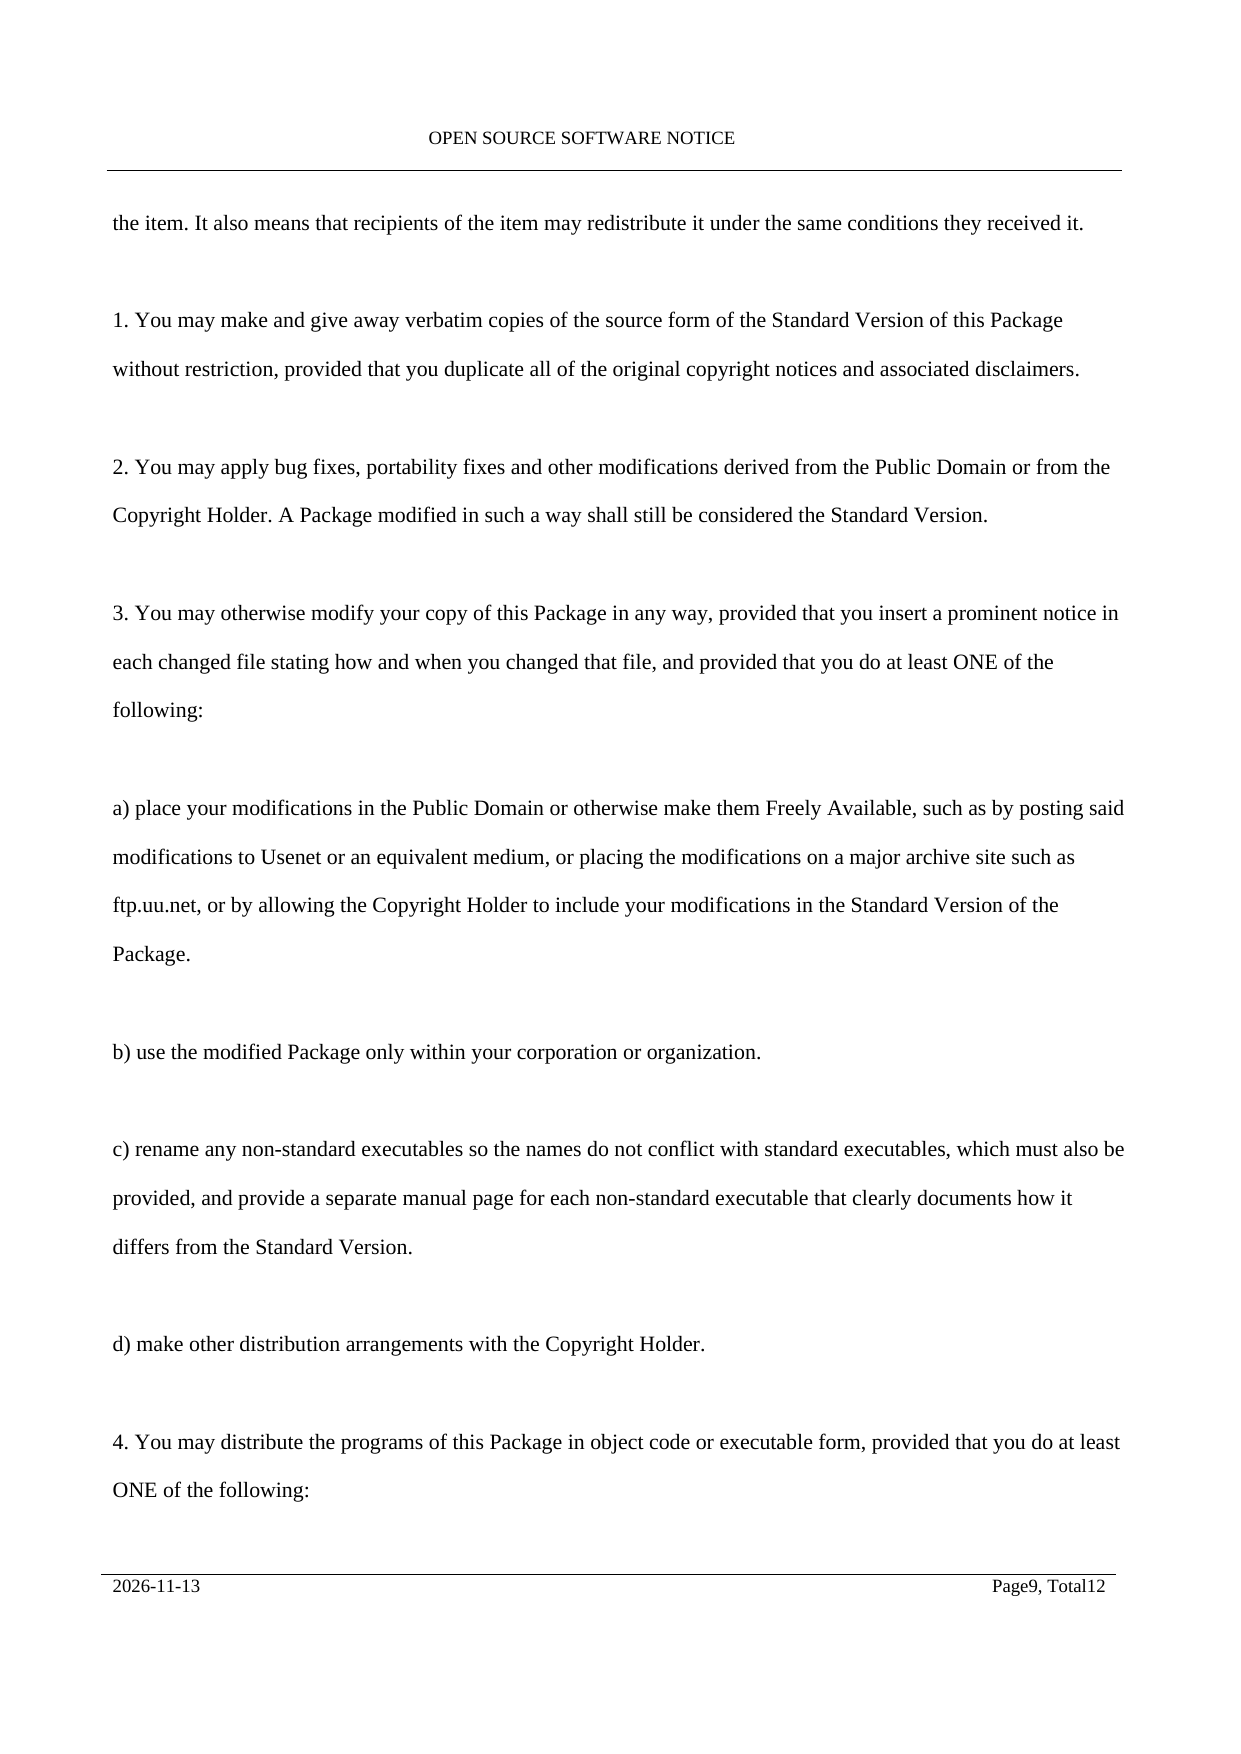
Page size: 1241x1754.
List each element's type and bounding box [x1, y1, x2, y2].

text [112, 206, 1128, 1506]
